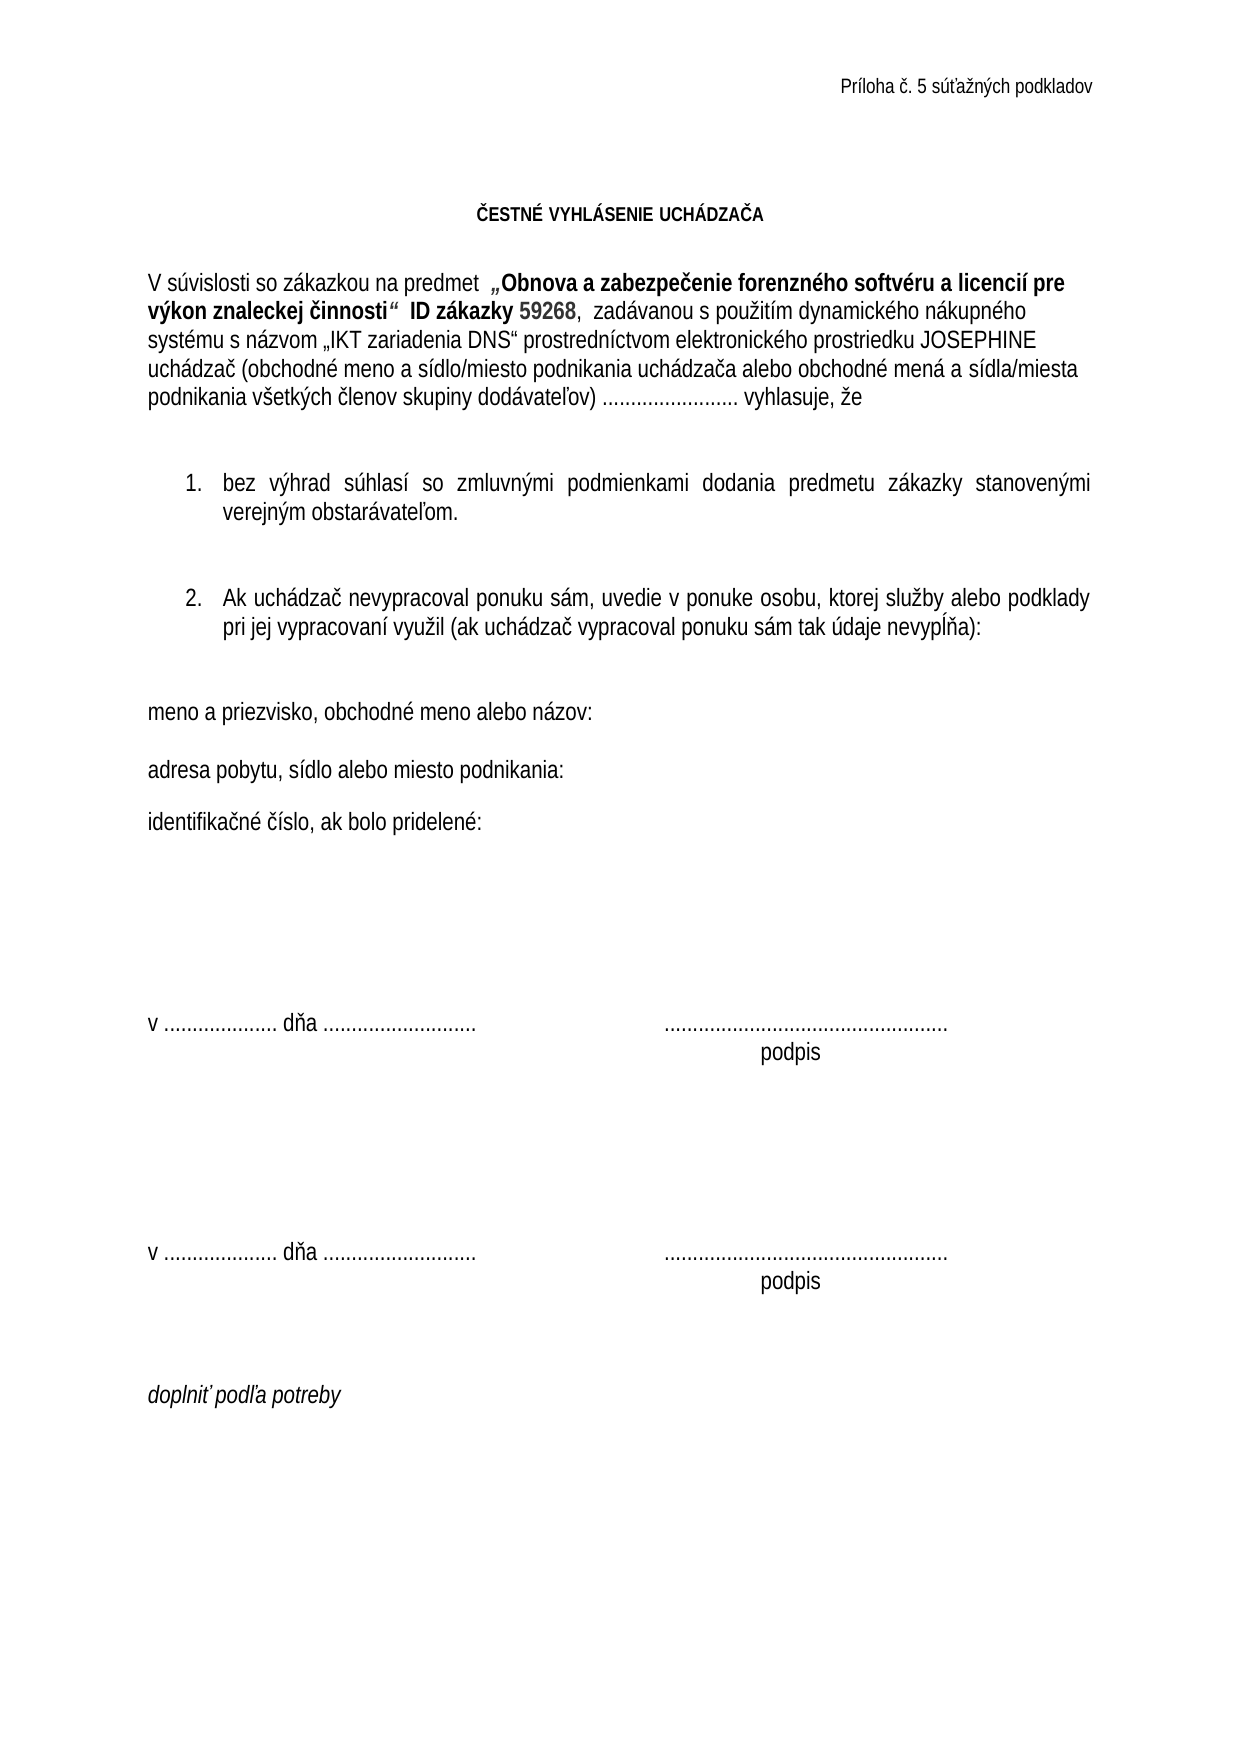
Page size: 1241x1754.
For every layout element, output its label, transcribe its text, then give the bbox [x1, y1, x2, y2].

text V súvislosti so zákazkou na predmet „Obnova a zabezpečenie forenzného softvéru a licencií pre výkon znaleckej činnosti“ ID zákazky 59268, zadávanou s použitím dynamického nákupného systému s názvom „IKT zariadenia DNS“ prostredníctvom elektronického prostriedku JOSEPHINE uchádzač (obchodné meno a sídlo/miesto podnikania uchádzača alebo obchodné mená a sídla/miesta podnikania všetkých členov skupiny dodávateľov) ........................ vyhlasuje, že [148, 268, 1093, 411]
text v .................... dňa ........................... .................................................. [148, 1237, 1093, 1266]
text identifikačné číslo, ak bolo pridelené: [148, 807, 1093, 836]
list Ak uchádzač nevypracoval ponuku sám, uvedie v ponuke osobu, ktorej služby alebo podklady pri jej vypracovaní využil (ak uchádzač vypracoval ponuku sám tak údaje nevypĺňa): [185, 583, 1093, 640]
subtitle čestné vyhlásenie uchádzača [148, 198, 1093, 227]
text doplniť podľa potreby [148, 1380, 1093, 1409]
list bez výhrad súhlasí so zmluvnými podmienkami dodania predmetu zákazky stanovenými verejným obstarávateľom. [185, 468, 1093, 526]
text podpis [148, 1036, 1093, 1065]
text podpis [148, 1266, 1093, 1294]
text v .................... dňa ........................... .................................................. [148, 1008, 1093, 1036]
text adresa pobytu, sídlo alebo miesto podnikania: [148, 755, 1093, 783]
text meno a priezvisko, obchodné meno alebo názov: [148, 697, 1093, 726]
